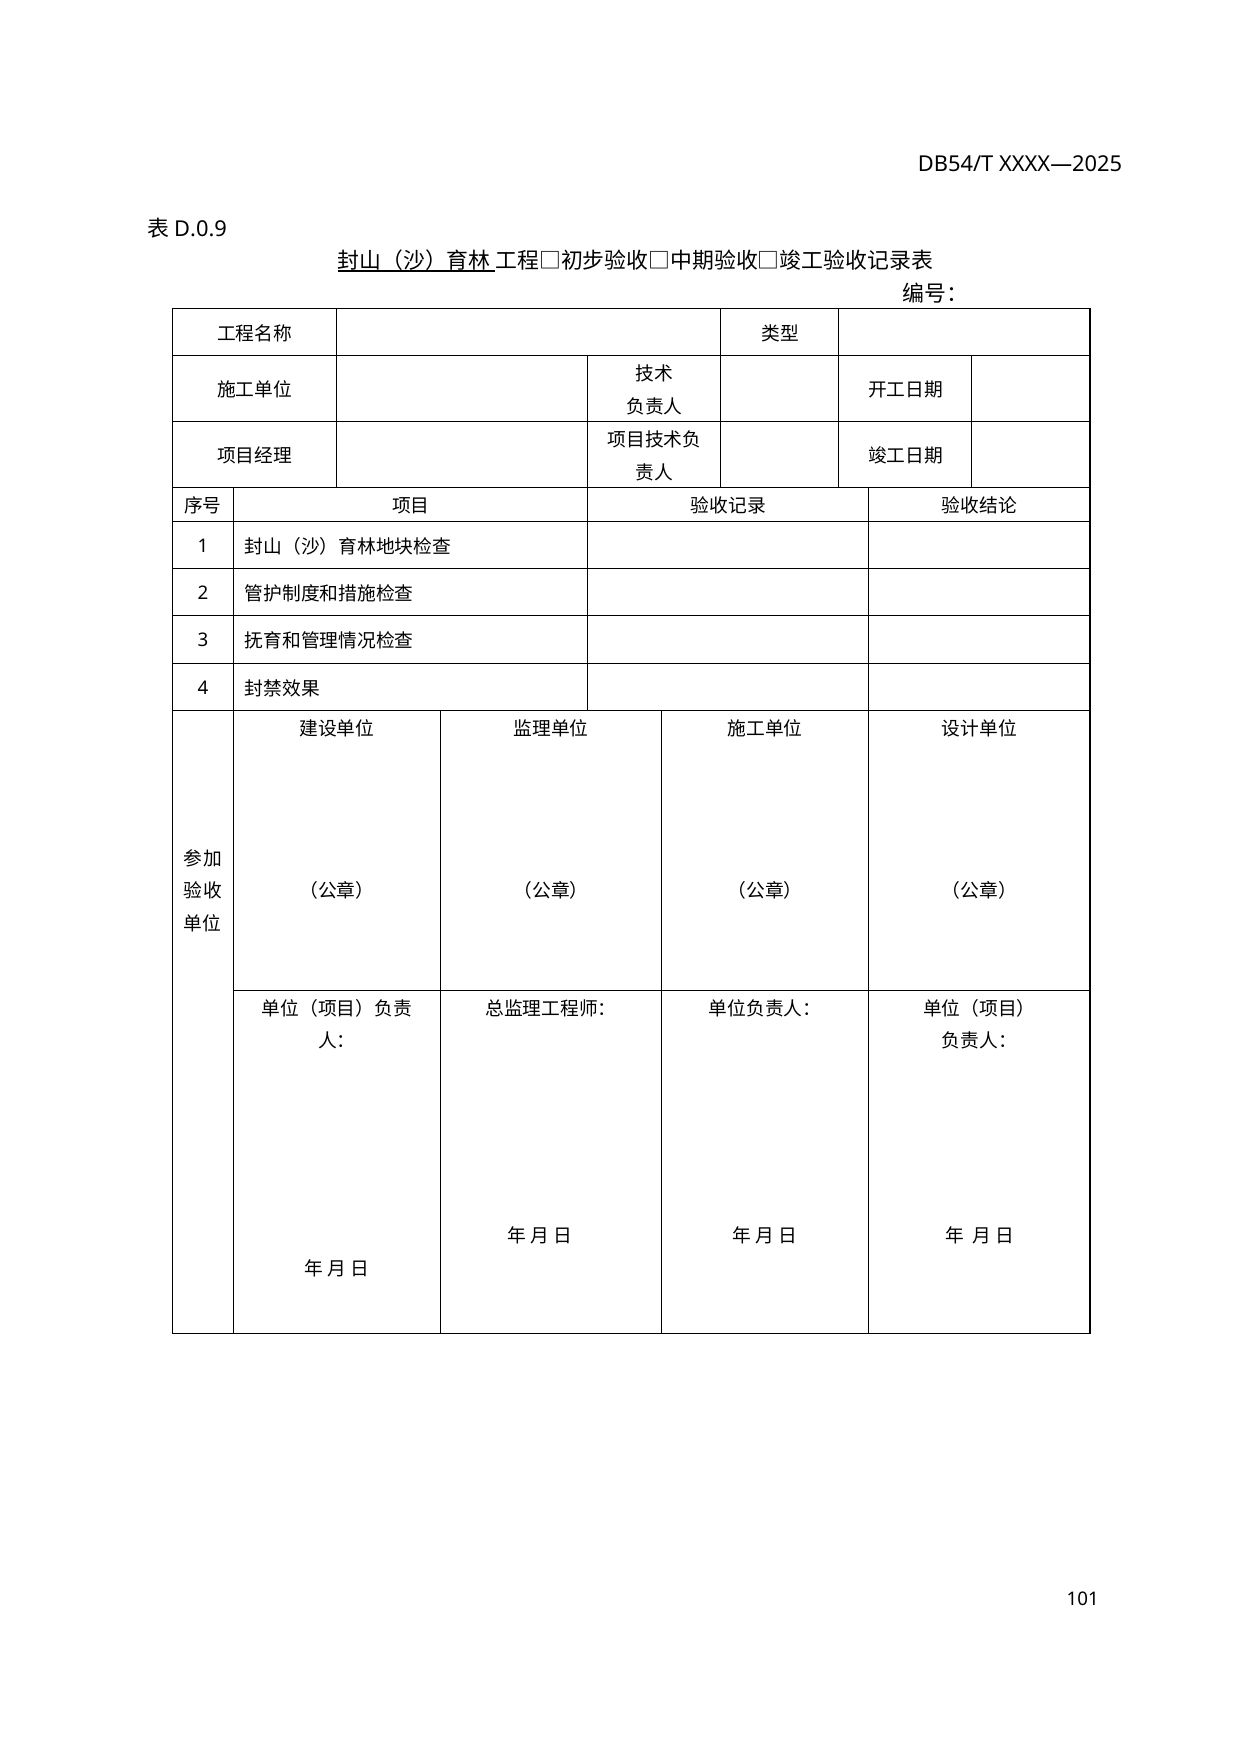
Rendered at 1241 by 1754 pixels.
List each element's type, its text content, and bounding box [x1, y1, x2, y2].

table_cell 参加验收单位 [173, 711, 233, 1333]
text 封山（沙）育林 工程□初步验收□中期验收□竣工验收记录表 [148, 243, 1122, 275]
table_cell 1 [173, 522, 233, 568]
table_cell 管护制度和措施检查 [234, 569, 587, 615]
table_cell 抚育和管理情况检查 [234, 616, 587, 663]
text 编号： [148, 275, 1122, 308]
table_header [337, 309, 720, 355]
table_cell 封山（沙）育林地块检查 [234, 522, 587, 568]
table_cell 监理单位 （公章） [441, 711, 661, 990]
table_cell 验收记录 [588, 488, 868, 521]
table_cell [721, 422, 838, 487]
table_cell 建设单位 （公章） [234, 711, 440, 990]
table_cell 项目技术负责人 [588, 422, 720, 487]
table_cell 序号 [173, 488, 233, 521]
table_cell 2 [173, 569, 233, 615]
table_cell [337, 356, 587, 421]
table_cell 验收结论 [869, 488, 1089, 521]
table_cell 施工单位 [173, 356, 336, 421]
table_header [839, 309, 1089, 355]
table_cell 4 [173, 664, 233, 710]
table_cell 单位（项目）负责人： 年 月 日 [234, 991, 440, 1333]
table_header 类型 [721, 309, 838, 355]
table_cell 项目经理 [173, 422, 336, 487]
table_cell [588, 569, 868, 615]
table_header 工程名称 [173, 309, 336, 355]
table_cell [972, 422, 1089, 487]
table_cell [721, 356, 838, 421]
table_cell [869, 616, 1089, 663]
table_cell 竣工日期 [839, 422, 971, 487]
table_cell 3 [173, 616, 233, 663]
table_cell [972, 356, 1089, 421]
table_cell 开工日期 [839, 356, 971, 421]
table_cell [869, 664, 1089, 710]
table_cell 单位负责人： 年 月 日 [662, 991, 868, 1333]
table_cell [588, 616, 868, 663]
table_cell 施工单位 （公章） [662, 711, 868, 990]
table_cell 技术 负责人 [588, 356, 720, 421]
table_cell 项目 [234, 488, 587, 521]
table_cell 总监理工程师： 年 月 日 [441, 991, 661, 1333]
table_cell [869, 569, 1089, 615]
table_cell 单位（项目） 负责人： 年 月 日 [869, 991, 1089, 1333]
table_cell [588, 522, 868, 568]
table_cell 设计单位 （公章） [869, 711, 1089, 990]
table_cell 封禁效果 [234, 664, 587, 710]
table_cell [588, 664, 868, 710]
text 表D.0.9 [148, 210, 1122, 243]
table_cell [337, 422, 587, 487]
table_cell [869, 522, 1089, 568]
